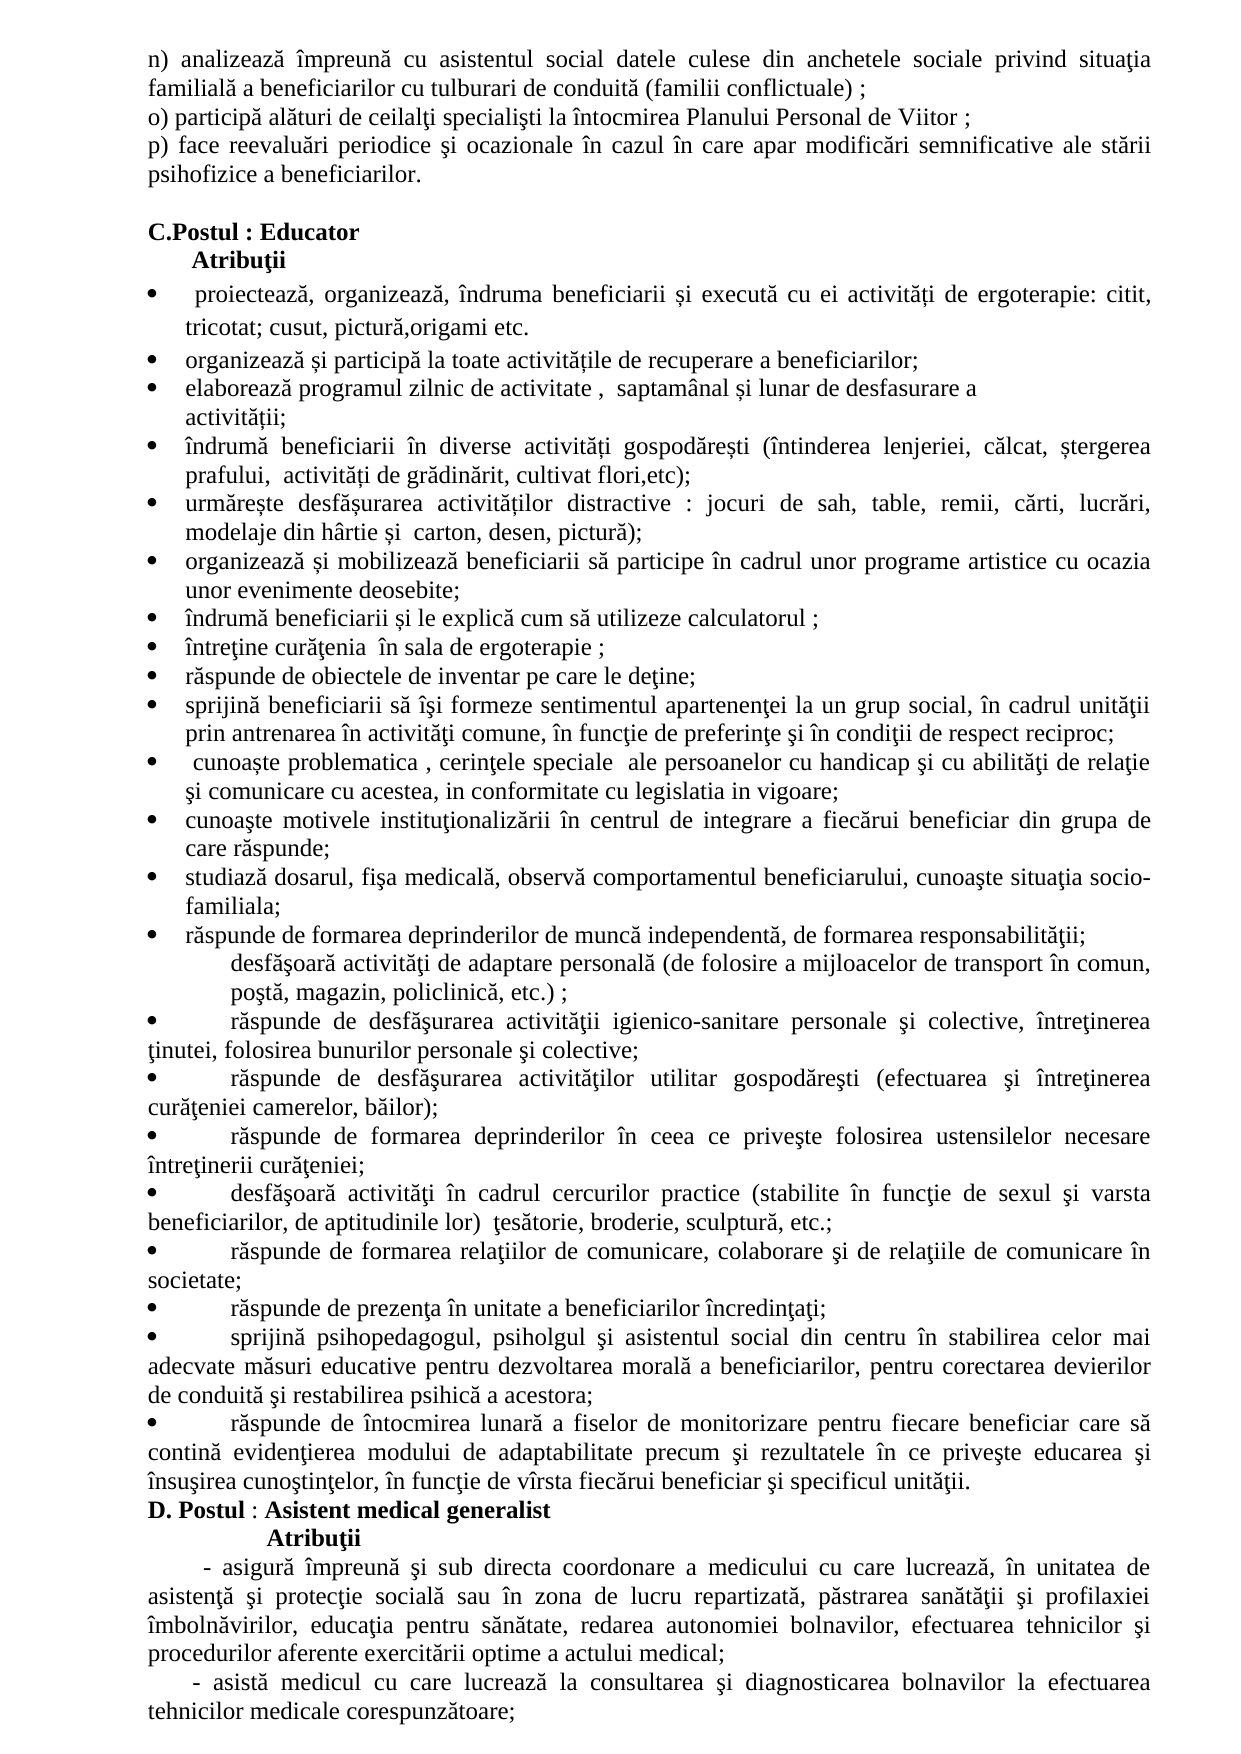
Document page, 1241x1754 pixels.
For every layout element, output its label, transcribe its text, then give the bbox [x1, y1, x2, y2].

text C.Postul : Educator [148, 217, 1152, 246]
text p) face reevaluări periodice şi ocazionale în cazul în care apar modificări semnificative ale stării psihofizice a beneficiarilor. [148, 131, 1152, 188]
text Atribuţii [148, 246, 1152, 274]
list desfăşoară activităţi în cadrul cercurilor practice (stabilite în funcţie de sexul şi varsta beneficiarilor, de aptitudinile lor) ţesătorie, broderie, sculptură, etc.; [148, 1178, 1152, 1236]
list îndrumă beneficiarii în diverse activități gospodărești (întinderea lenjeriei, călcat, ștergerea prafului, activități de grădinărit, cultivat flori,etc); [148, 431, 1152, 488]
list studiază dosarul, fişa medicală, observă comportamentul beneficiarului, cunoaşte situaţia socio-familiala; [148, 862, 1152, 920]
text desfăşoară activităţi de adaptare personală (de folosire a mijloacelor de transport în comun, poştă, magazin, policlinică, etc.) ; [230, 948, 1152, 1006]
list răspunde de întocmirea lunară a fiselor de monitorizare pentru fiecare beneficiar care să contină evidenţierea modului de adaptabilitate precum şi rezultatele în ce priveşte educarea şi însuşirea cunoştinţelor, în funcţie de vîrsta fiecărui beneficiar şi specificul unităţii. [148, 1408, 1152, 1495]
list răspunde de obiectele de inventar pe care le deţine; [148, 661, 1152, 690]
list răspunde de formarea deprinderilor de muncă independentă, de formarea responsabilităţii; [148, 920, 1152, 948]
list sprijină beneficiarii să îşi formeze sentimentul apartenenţei la un grup social, în cadrul unităţii prin antrenarea în activităţi comune, în funcţie de preferinţe şi în condiţii de respect reciproc; [148, 690, 1152, 747]
list urmărește desfășurarea activităților distractive : jocuri de sah, table, remii, cărti, lucrări, modelaje din hârtie și carton, desen, pictură); [148, 488, 1152, 546]
text o) participă alături de ceilalţi specialişti la întocmirea Planului Personal de Viitor ; [148, 102, 1152, 131]
list răspunde de formarea deprinderilor în ceea ce priveşte folosirea ustensilelor necesare întreţinerii curăţeniei; [148, 1121, 1152, 1178]
list organizează și mobilizează beneficiarii să participe în cadrul unor programe artistice cu ocazia unor evenimente deosebite; [148, 546, 1152, 603]
list răspunde de formarea relaţiilor de comunicare, colaborare şi de relaţiile de comunicare în societate; [148, 1236, 1152, 1293]
text Atribuţii [148, 1523, 1152, 1552]
text n) analizează împreună cu asistentul social datele culese din anchetele sociale privind situaţia familială a beneficiarilor cu tulburari de conduită (familii conflictuale) ; [148, 44, 1152, 102]
list proiectează, organizează, îndruma beneficiarii și execută cu ei activități de ergoterapie: citit, tricotat; cusut, pictură,origami etc. [148, 279, 1152, 340]
list elaborează programul zilnic de activitate , saptamânal și lunar de desfasurare a [148, 373, 1152, 402]
list organizează și participă la toate activitățile de recuperare a beneficiarilor; [148, 345, 1152, 373]
text D. Postul : Asistent medical generalist [148, 1495, 1152, 1523]
list răspunde de prezenţa în unitate a beneficiarilor încredinţaţi; [148, 1293, 1152, 1322]
list cunoaște problematica , cerinţele speciale ale persoanelor cu handicap şi cu abilităţi de relaţie şi comunicare cu acestea, in conformitate cu legislatia in vigoare; [148, 747, 1152, 805]
list răspunde de desfăşurarea activităţilor utilitar gospodăreşti (efectuarea şi întreţinerea curăţeniei camerelor, băilor); [148, 1063, 1152, 1121]
text - asigură împreună şi sub directa coordonare a medicului cu care lucrează, în unitatea de asistenţă şi protecţie socială sau în zona de lucru repartizată, păstrarea sanătăţii şi profilaxiei îmbolnăvirilor, educaţia pentru sănătate, redarea autonomiei bolnavilor, efectuarea tehnicilor şi procedurilor aferente exercitării optime a actului medical; [148, 1552, 1152, 1667]
list întreţine curăţenia în sala de ergoterapie ; [148, 632, 1152, 661]
list îndrumă beneficiarii și le explică cum să utilizeze calculatorul ; [148, 603, 1152, 632]
list sprijină psihopedagogul, psiholgul şi asistentul social din centru în stabilirea celor mai adecvate măsuri educative pentru dezvoltarea morală a beneficiarilor, pentru corectarea devierilor de conduită şi restabilirea psihică a acestora; [148, 1322, 1152, 1408]
list răspunde de desfăşurarea activităţii igienico-sanitare personale şi colective, întreţinerea ţinutei, folosirea bunurilor personale şi colective; [148, 1006, 1152, 1063]
text activității; [185, 402, 1152, 431]
list cunoaşte motivele instituţionalizării în centrul de integrare a fiecărui beneficiar din grupa de care răspunde; [148, 805, 1152, 862]
text - asistă medicul cu care lucrează la consultarea şi diagnosticarea bolnavilor la efectuarea tehnicilor medicale corespunzătoare; [148, 1667, 1152, 1725]
